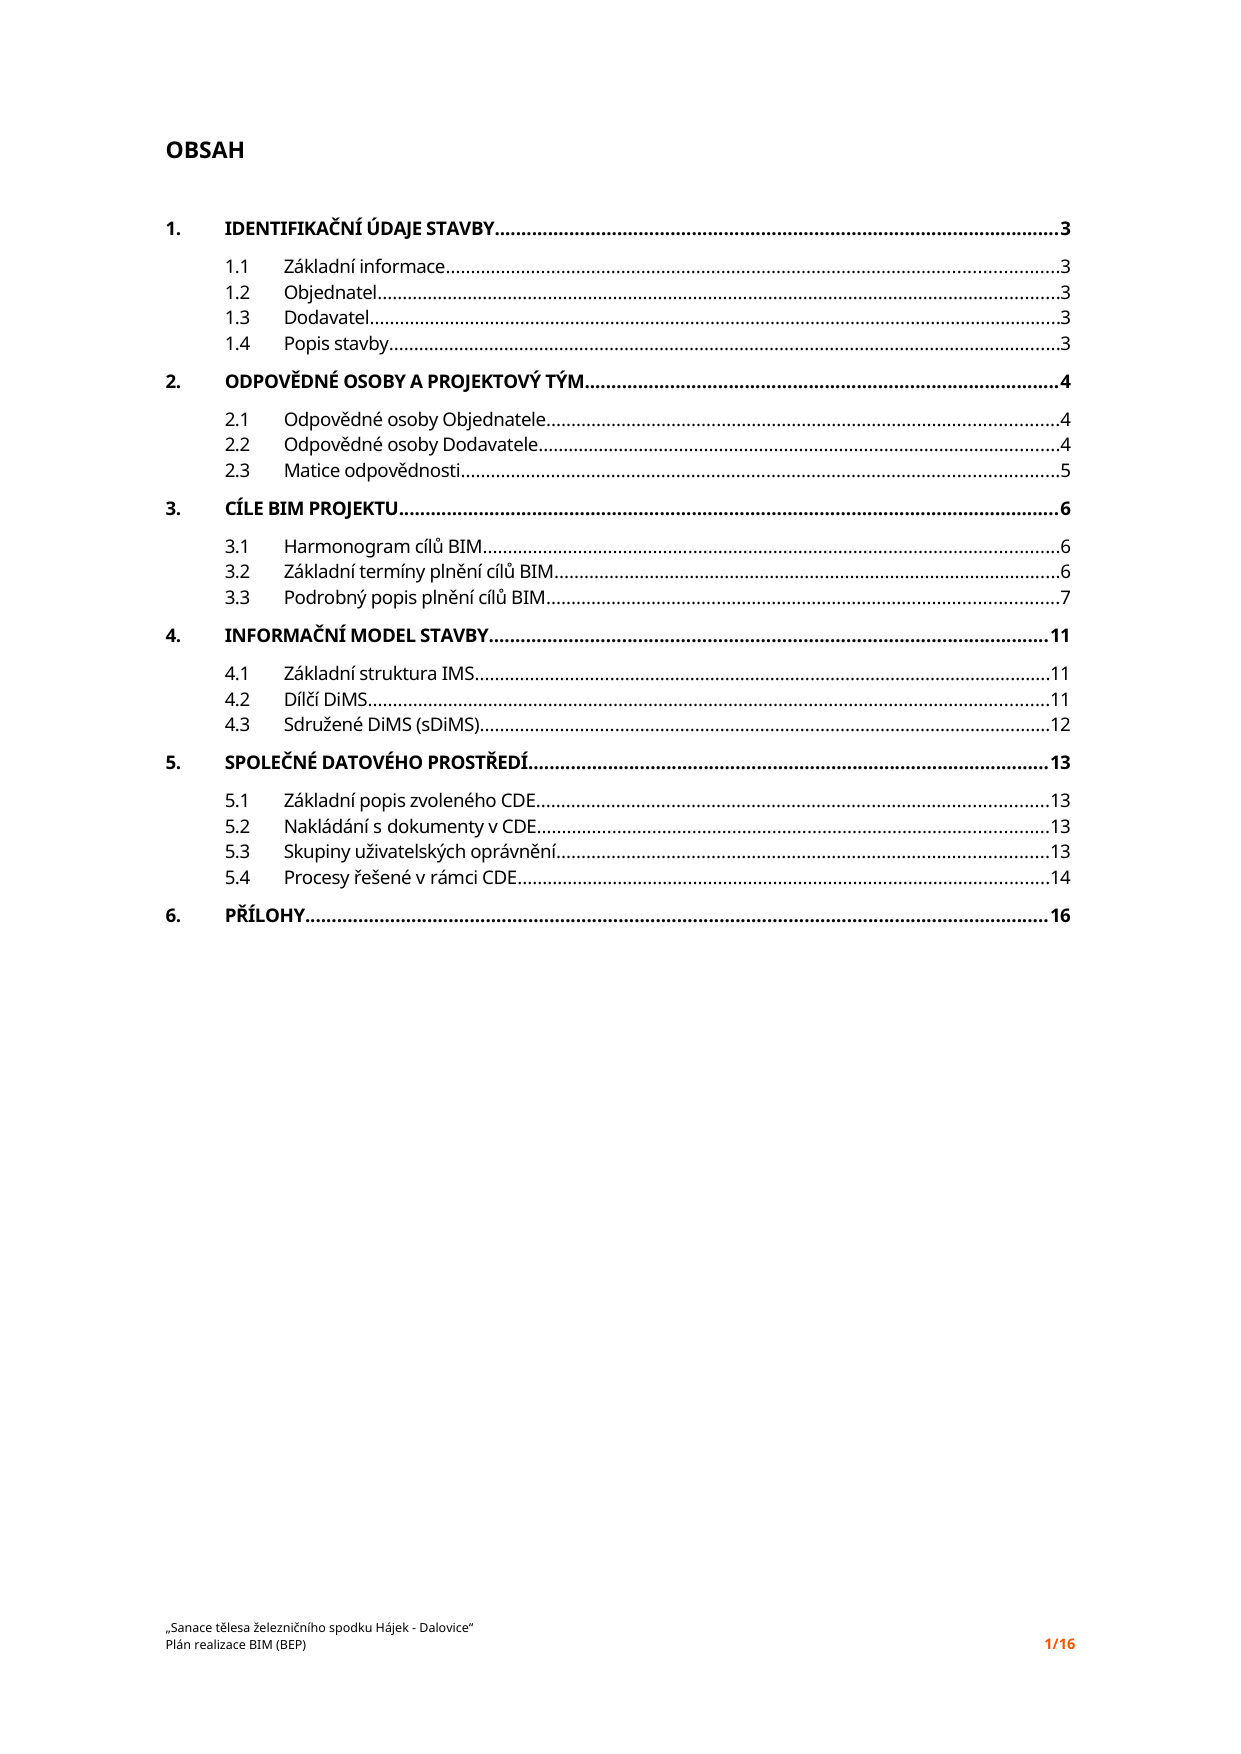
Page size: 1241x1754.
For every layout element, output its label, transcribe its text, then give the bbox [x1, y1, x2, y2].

text 2.2 Odpovědné osoby Dodavatele 4 [224, 432, 1075, 457]
text 2. Odpovědné osoby a projektový tým 4 [165, 368, 1075, 394]
text 6. přílohy 16 [165, 902, 1075, 927]
text 5.1 Základní popis zvoleného CDE 13 [224, 787, 1075, 813]
text 3.2 Základní termíny plnění cílů BIM 6 [224, 559, 1075, 584]
text 5.4 Procesy řešené v rámci CDE 14 [224, 864, 1075, 889]
text 5. společné datového prostředí 13 [165, 749, 1075, 775]
text 4.2 Dílčí DiMS 11 [224, 686, 1075, 711]
text 1.4 Popis stavby 3 [224, 330, 1075, 356]
text 4.1 Základní struktura IMS 11 [224, 660, 1075, 686]
text 1. Identifikační údaje STAVBY 3 [165, 216, 1075, 241]
text 1.1 Základní informace 3 [224, 253, 1075, 279]
text 1.3 Dodavatel 3 [224, 304, 1075, 330]
text 5.3 Skupiny uživatelských oprávnění 13 [224, 838, 1075, 864]
text 3.1 Harmonogram cílů BIM 6 [224, 533, 1075, 559]
text 3. Cíle BIM projektu 6 [165, 495, 1075, 521]
text 2.1 Odpovědné osoby Objednatele 4 [224, 406, 1075, 432]
text 4. informační model STAVBY 11 [165, 622, 1075, 648]
text Obsah [165, 134, 1075, 166]
text 5.2 Nakládání s dokumenty v CDE 13 [224, 813, 1075, 838]
text 3.3 Podrobný popis plnění cílů BIM 7 [224, 584, 1075, 610]
text 4.3 Sdružené DiMS (sDiMS) 12 [224, 711, 1075, 737]
text 1.2 Objednatel 3 [224, 279, 1075, 304]
text 2.3 Matice odpovědnosti 5 [224, 457, 1075, 483]
